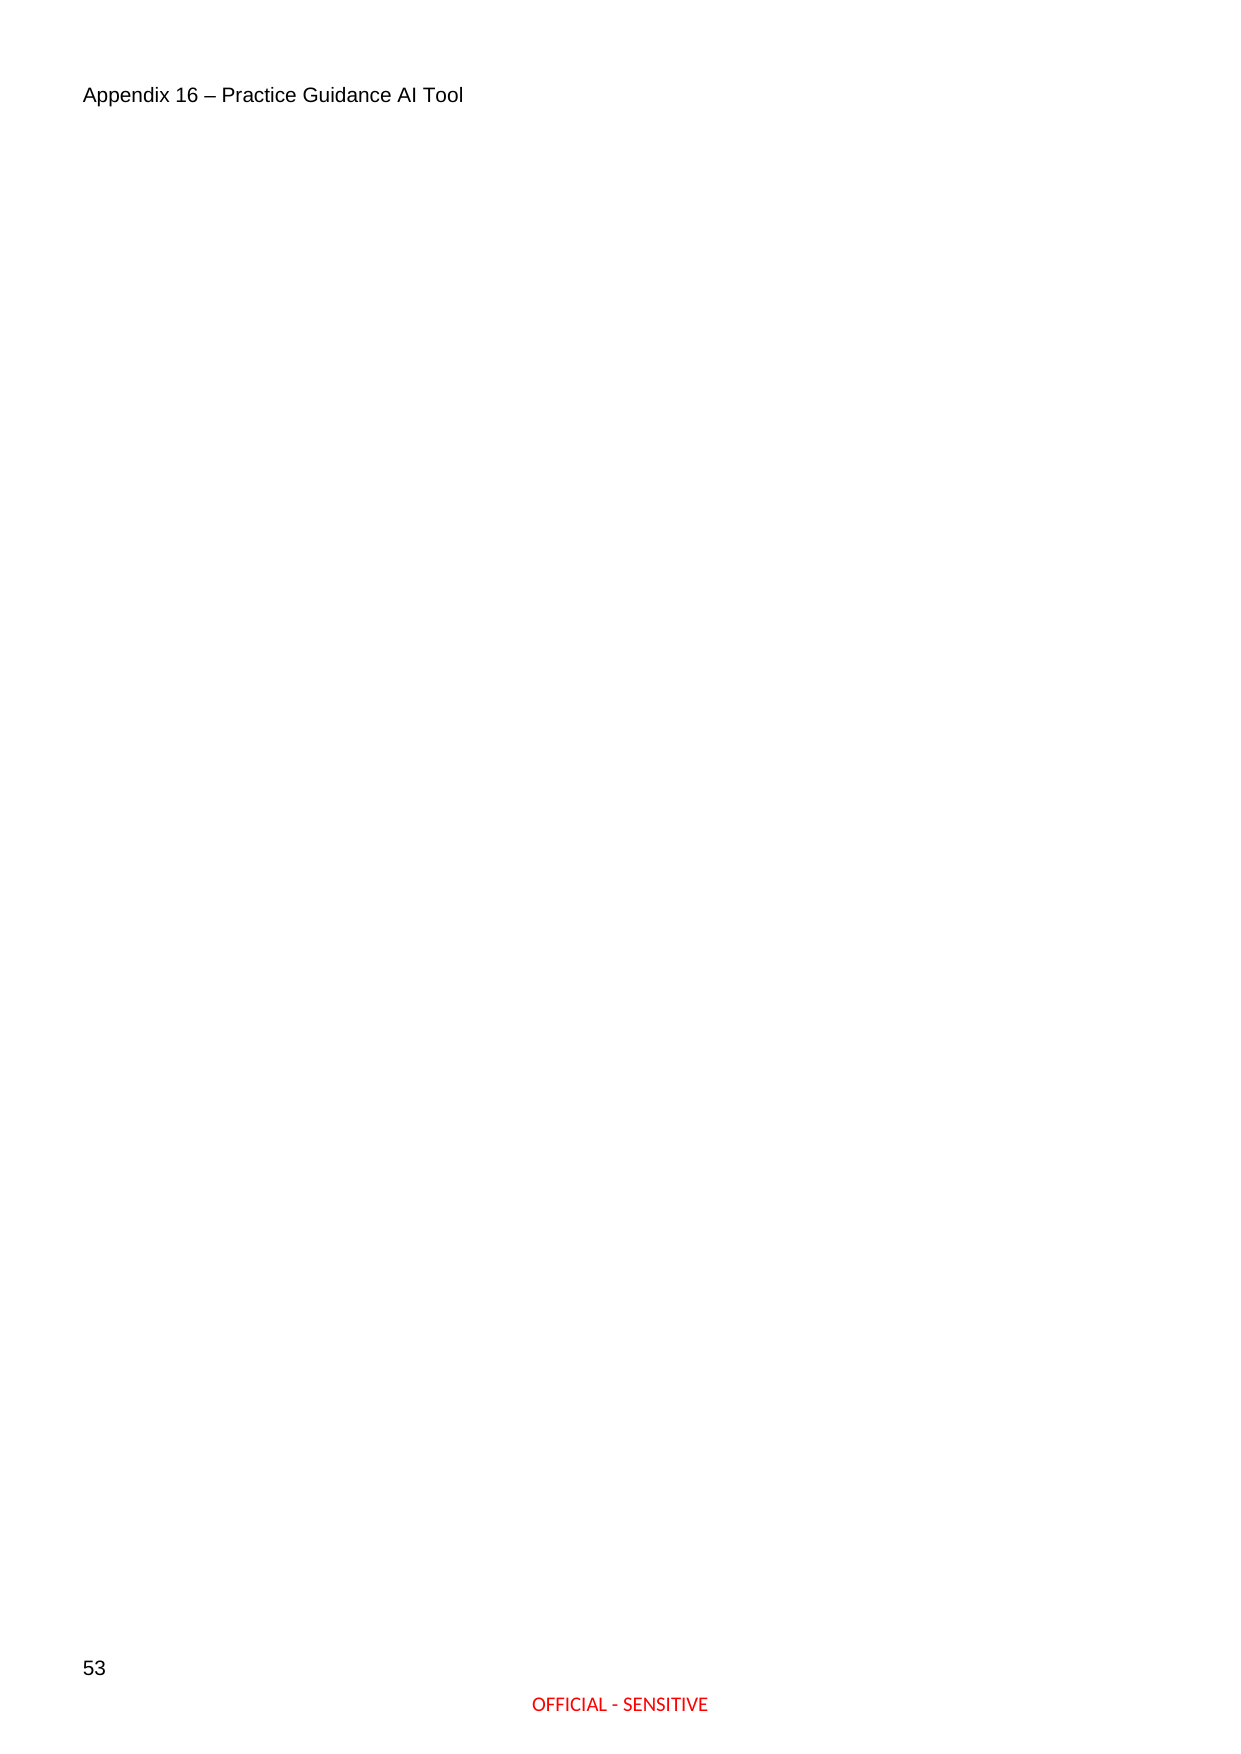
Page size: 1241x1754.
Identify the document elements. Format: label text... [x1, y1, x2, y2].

text Appendix 16 – Practice Guidance AI Tool [83, 83, 1090, 107]
